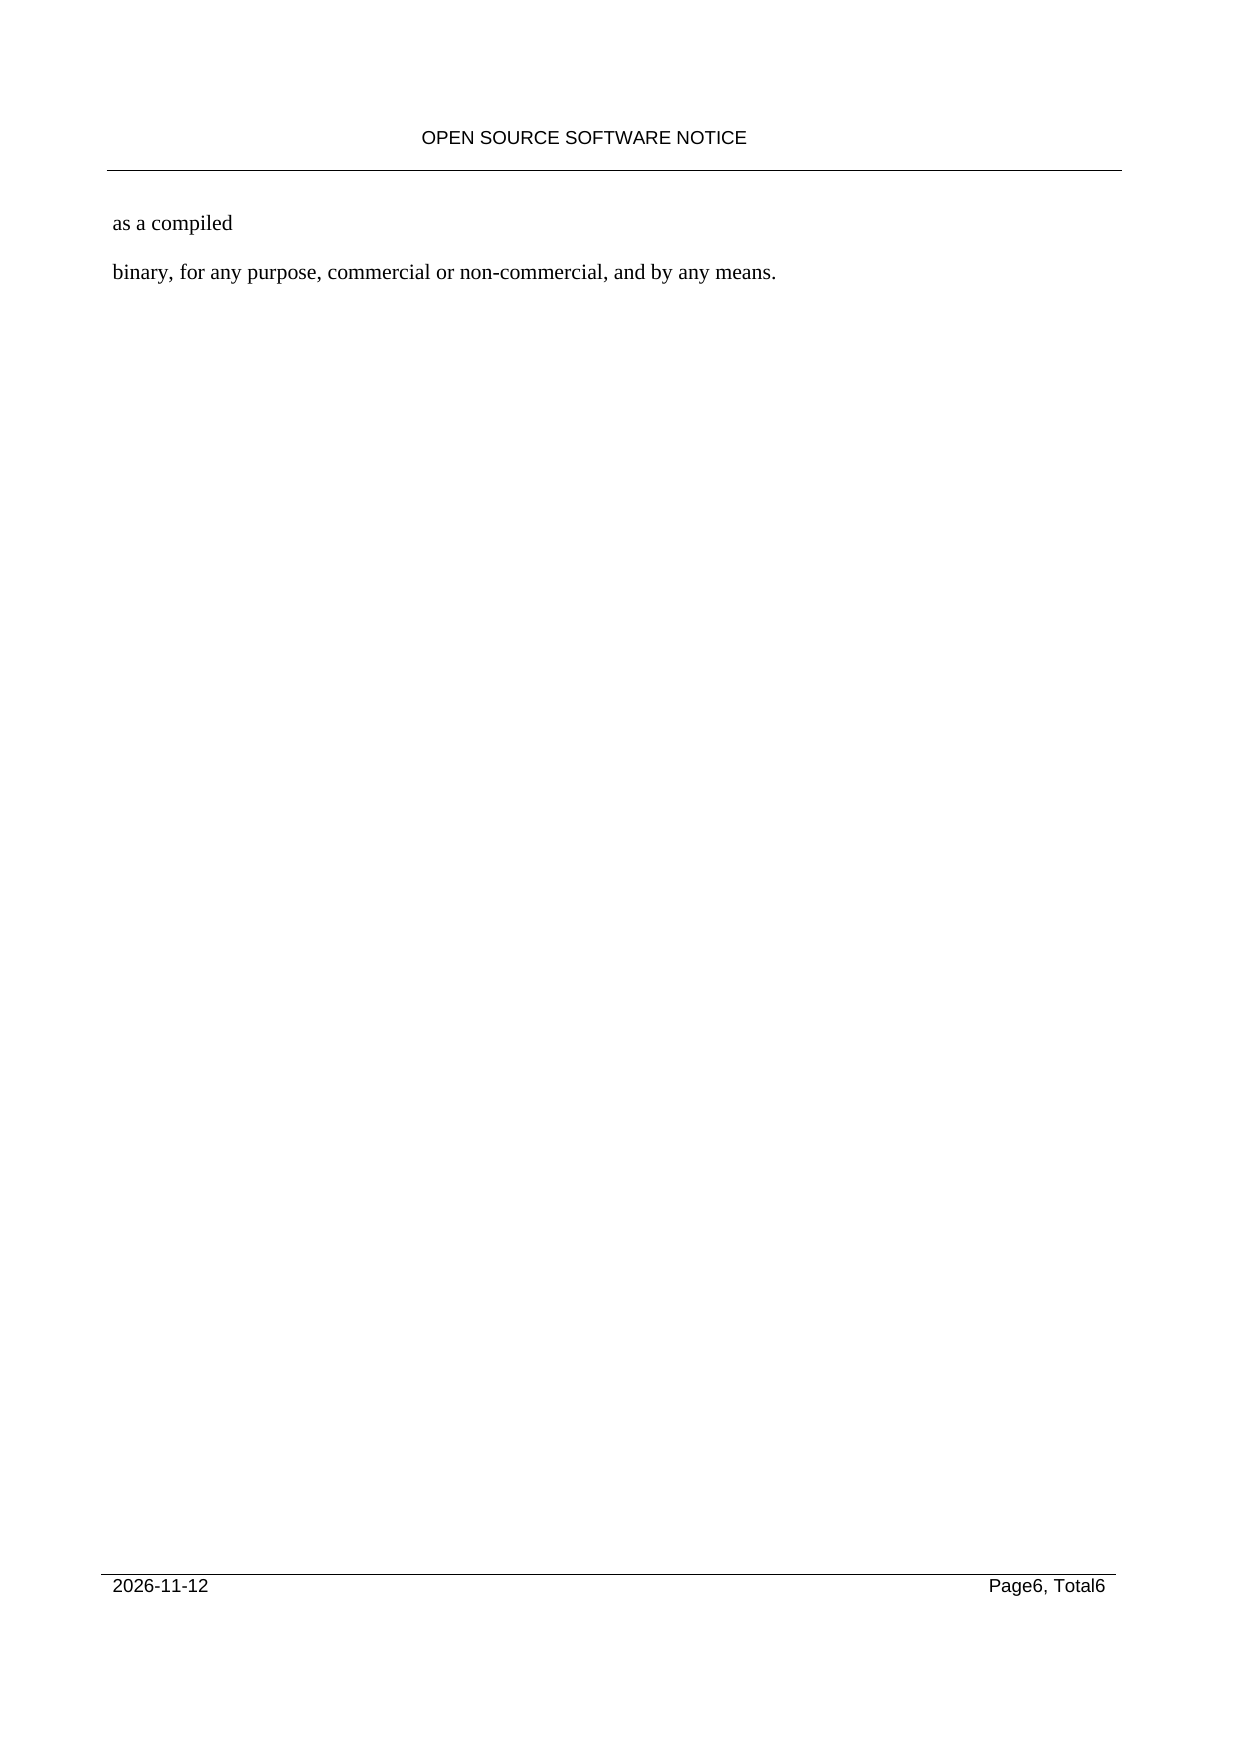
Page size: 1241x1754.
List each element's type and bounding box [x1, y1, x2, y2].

text [112, 206, 1128, 288]
